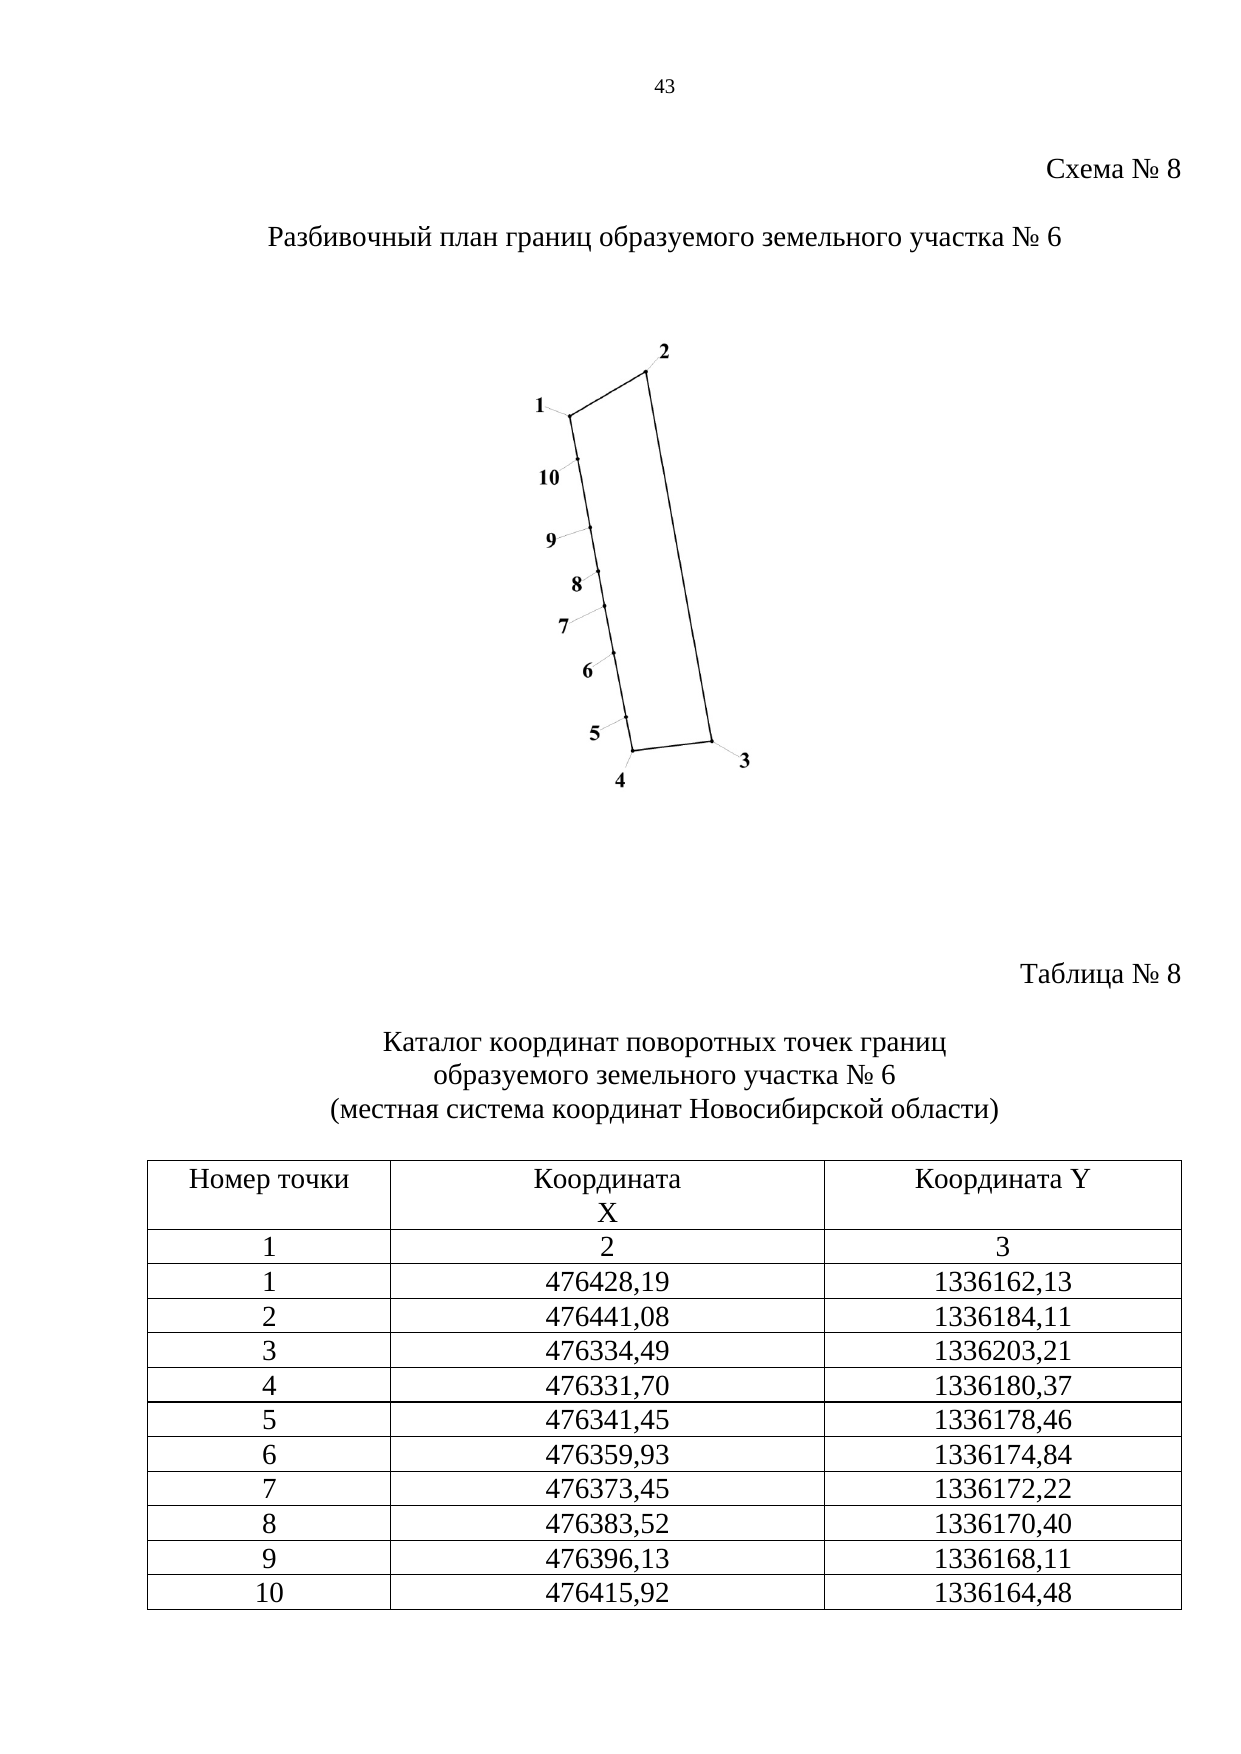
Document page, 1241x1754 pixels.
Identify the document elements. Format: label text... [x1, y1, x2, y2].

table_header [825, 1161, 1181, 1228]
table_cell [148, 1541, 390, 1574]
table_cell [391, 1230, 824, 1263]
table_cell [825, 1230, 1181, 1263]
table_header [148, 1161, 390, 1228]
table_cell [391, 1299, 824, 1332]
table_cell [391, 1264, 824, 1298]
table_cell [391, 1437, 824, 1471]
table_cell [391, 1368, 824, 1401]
text образуемого земельного участка № 6 [148, 1057, 1181, 1091]
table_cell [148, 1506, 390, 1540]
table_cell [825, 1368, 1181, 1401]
picture [353, 267, 868, 889]
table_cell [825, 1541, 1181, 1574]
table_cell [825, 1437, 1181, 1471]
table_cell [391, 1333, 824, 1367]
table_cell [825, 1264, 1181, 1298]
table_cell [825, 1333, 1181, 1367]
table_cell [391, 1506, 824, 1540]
text Схема № 8 [148, 152, 1181, 185]
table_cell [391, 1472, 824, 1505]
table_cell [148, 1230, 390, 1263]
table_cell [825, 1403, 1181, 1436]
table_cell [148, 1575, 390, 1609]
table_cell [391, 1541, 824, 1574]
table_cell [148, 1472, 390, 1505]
text (местная система координат Новосибирской области) [148, 1091, 1181, 1124]
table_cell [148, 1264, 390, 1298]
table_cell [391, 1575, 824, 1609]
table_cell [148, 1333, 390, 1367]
text Таблица № 8 [148, 957, 1181, 990]
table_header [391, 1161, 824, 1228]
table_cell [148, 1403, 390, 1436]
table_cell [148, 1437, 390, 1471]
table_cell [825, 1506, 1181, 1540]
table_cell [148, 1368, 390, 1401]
text Разбивочный план границ образуемого земельного участка № 6 [148, 219, 1181, 252]
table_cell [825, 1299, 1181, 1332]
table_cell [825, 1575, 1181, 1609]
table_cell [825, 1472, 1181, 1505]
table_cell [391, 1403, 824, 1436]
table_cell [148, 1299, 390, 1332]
text Каталог координат поворотных точек границ [148, 1024, 1181, 1057]
